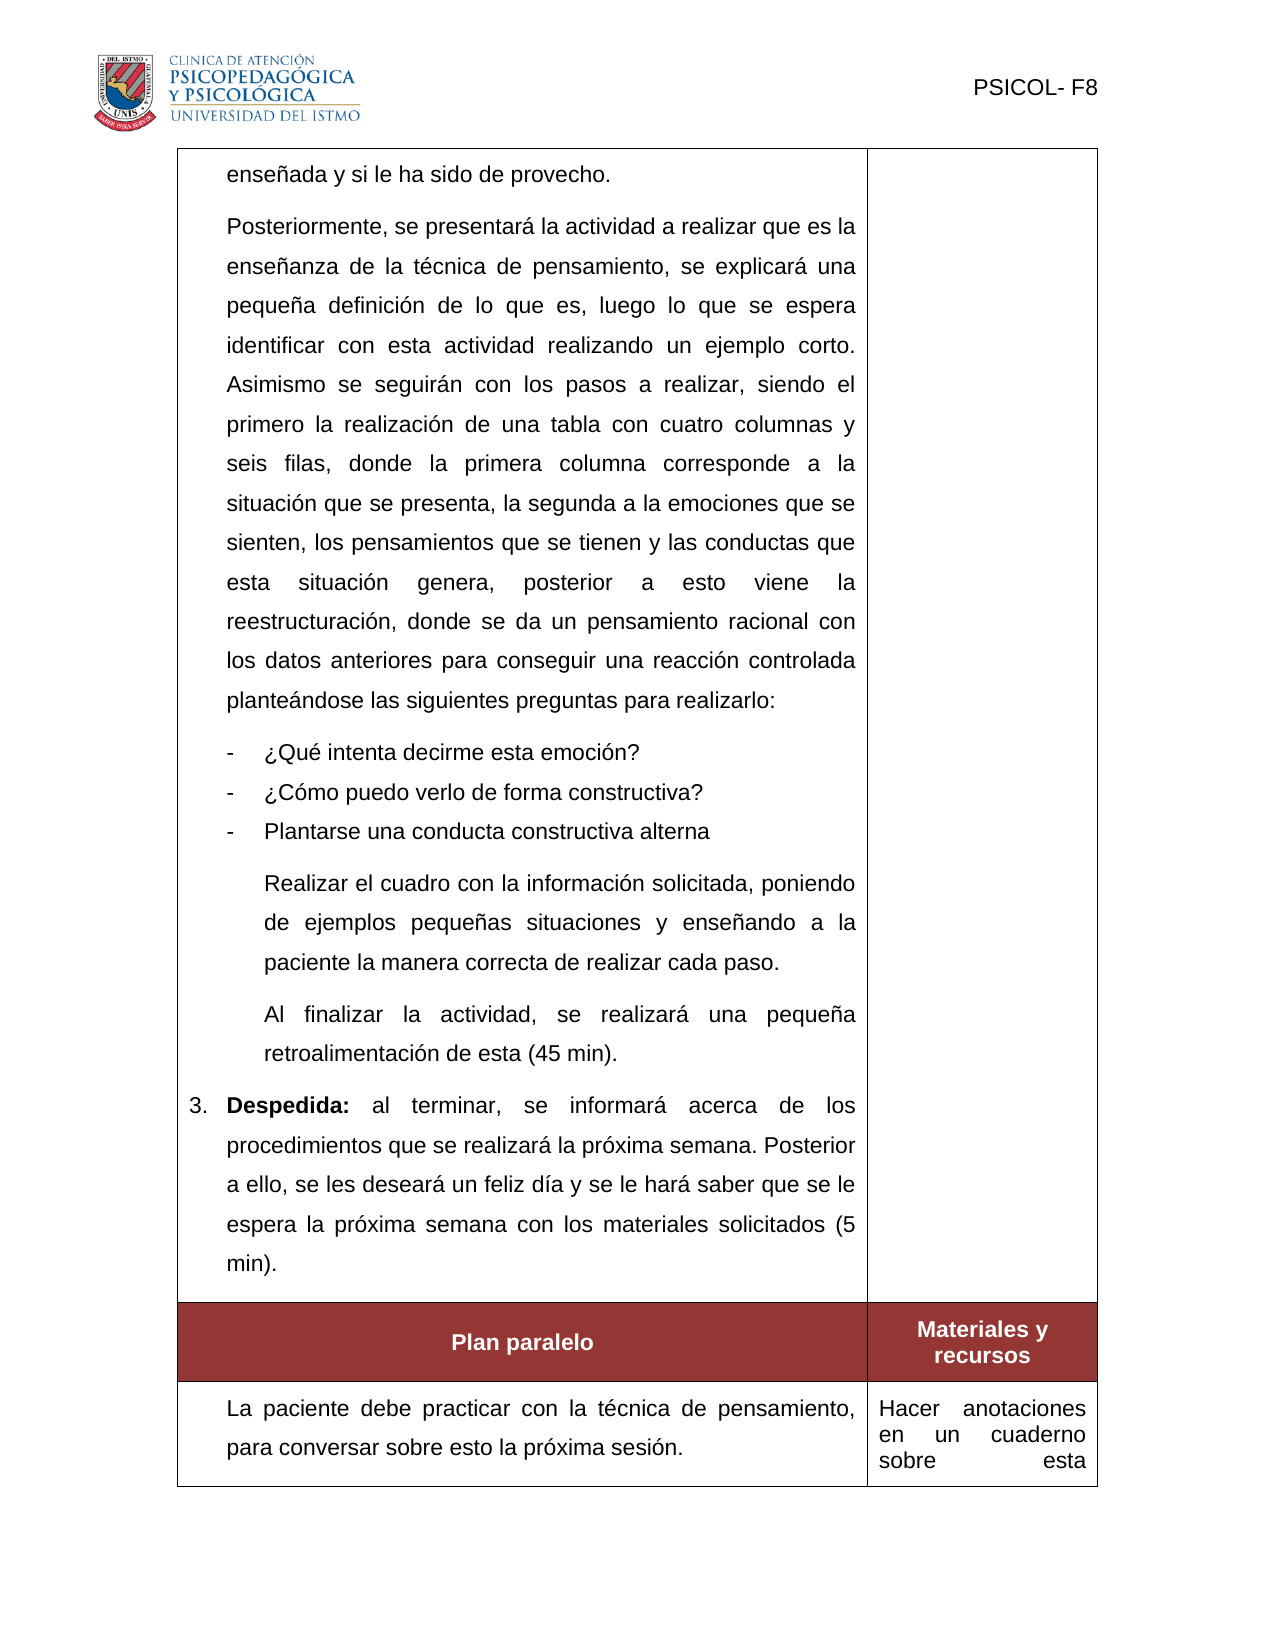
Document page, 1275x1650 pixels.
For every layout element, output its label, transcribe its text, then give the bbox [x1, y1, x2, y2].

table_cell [178, 1382, 867, 1486]
table_cell Plan paralelo [178, 1303, 867, 1381]
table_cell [178, 149, 867, 1302]
table_cell Materiales y recursos [868, 1303, 1097, 1381]
picture [42, 25, 422, 166]
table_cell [868, 149, 1097, 1302]
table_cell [868, 1382, 1097, 1486]
